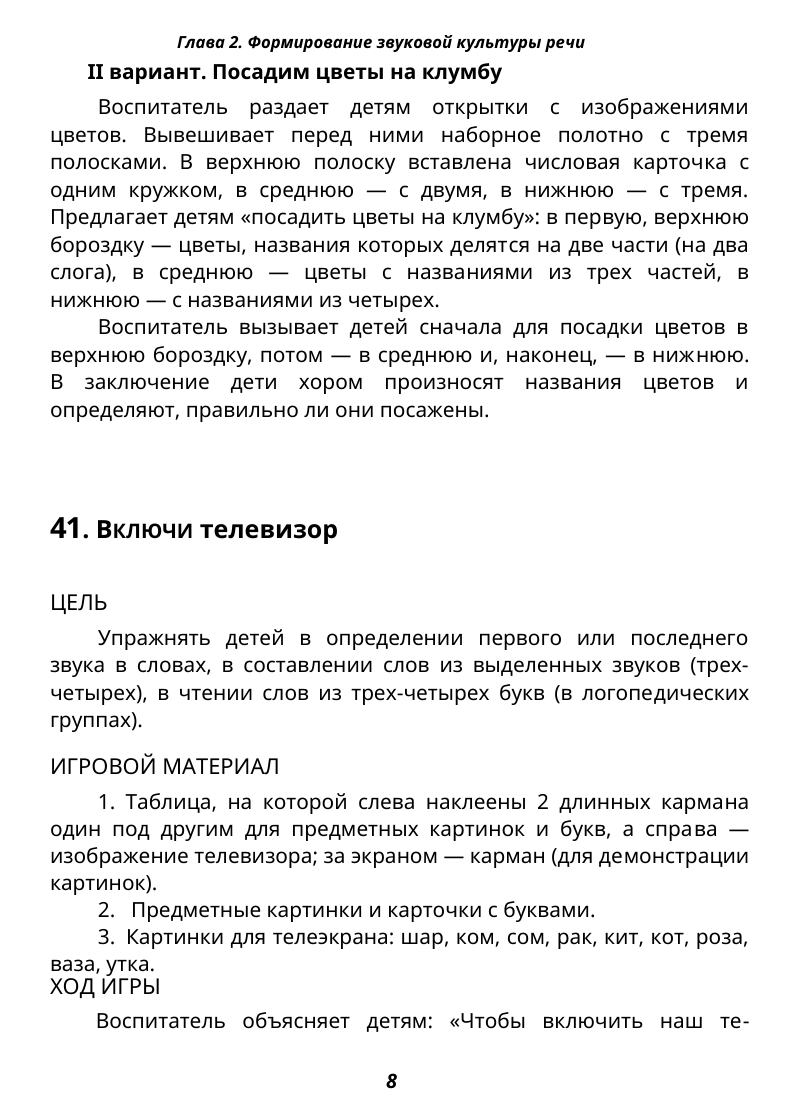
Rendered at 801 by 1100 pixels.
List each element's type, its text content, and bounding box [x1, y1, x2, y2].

text ХОД ИГРЫ [50, 977, 749, 998]
text ЦЕЛЬ [50, 593, 749, 615]
text Упражнять детей в определении первого или последнего звука в словах, в составлении слов из выделенных звуков (трех-четырех), в чтении слов из трех-четырех букв (в логопедических группах). [50, 623, 749, 733]
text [50, 1007, 749, 1034]
list Предметные картинки и карточки с буквами. [50, 896, 749, 923]
text 41. Включи телевизор [50, 515, 749, 544]
text Воспитатель раздает детям открытки с изображениями цветов. Вывешивает перед ними наборное полотно с тремя полосками. В верхнюю полоску вставлена числовая карточка с одним кружком, в среднюю — с двумя, в нижнюю — с тремя. Предлагает детям «посадить цветы на клумбу»: в первую, верхнюю бороздку — цветы, названия которых делятся на две части (на два слога), в среднюю — цветы с названиями из трех частей, в нижнюю — с названиями из четырех. [50, 92, 749, 312]
list Картинки для телеэкрана: шар, ком, сом, рак, кит, кот, роза, ваза, утка. [50, 923, 749, 977]
list Таблица, на которой слева наклеены 2 длинных кармана один под другим для предметных картинок и букв, а справа — изображение телевизора; за экраном — карман (для демонстрации картинок). [50, 788, 749, 896]
text Воспитатель вызывает детей сначала для посадки цветов в верхнюю бороздку, потом — в среднюю и, наконец, — в нижнюю. В заключение дети хором произносят названия цветов и определяют, правильно ли они посажены. [50, 312, 749, 422]
text ИГРОВОЙ МАТЕРИАЛ [50, 757, 749, 778]
text II вариант. Посадим цветы на клумбу [87, 63, 749, 84]
